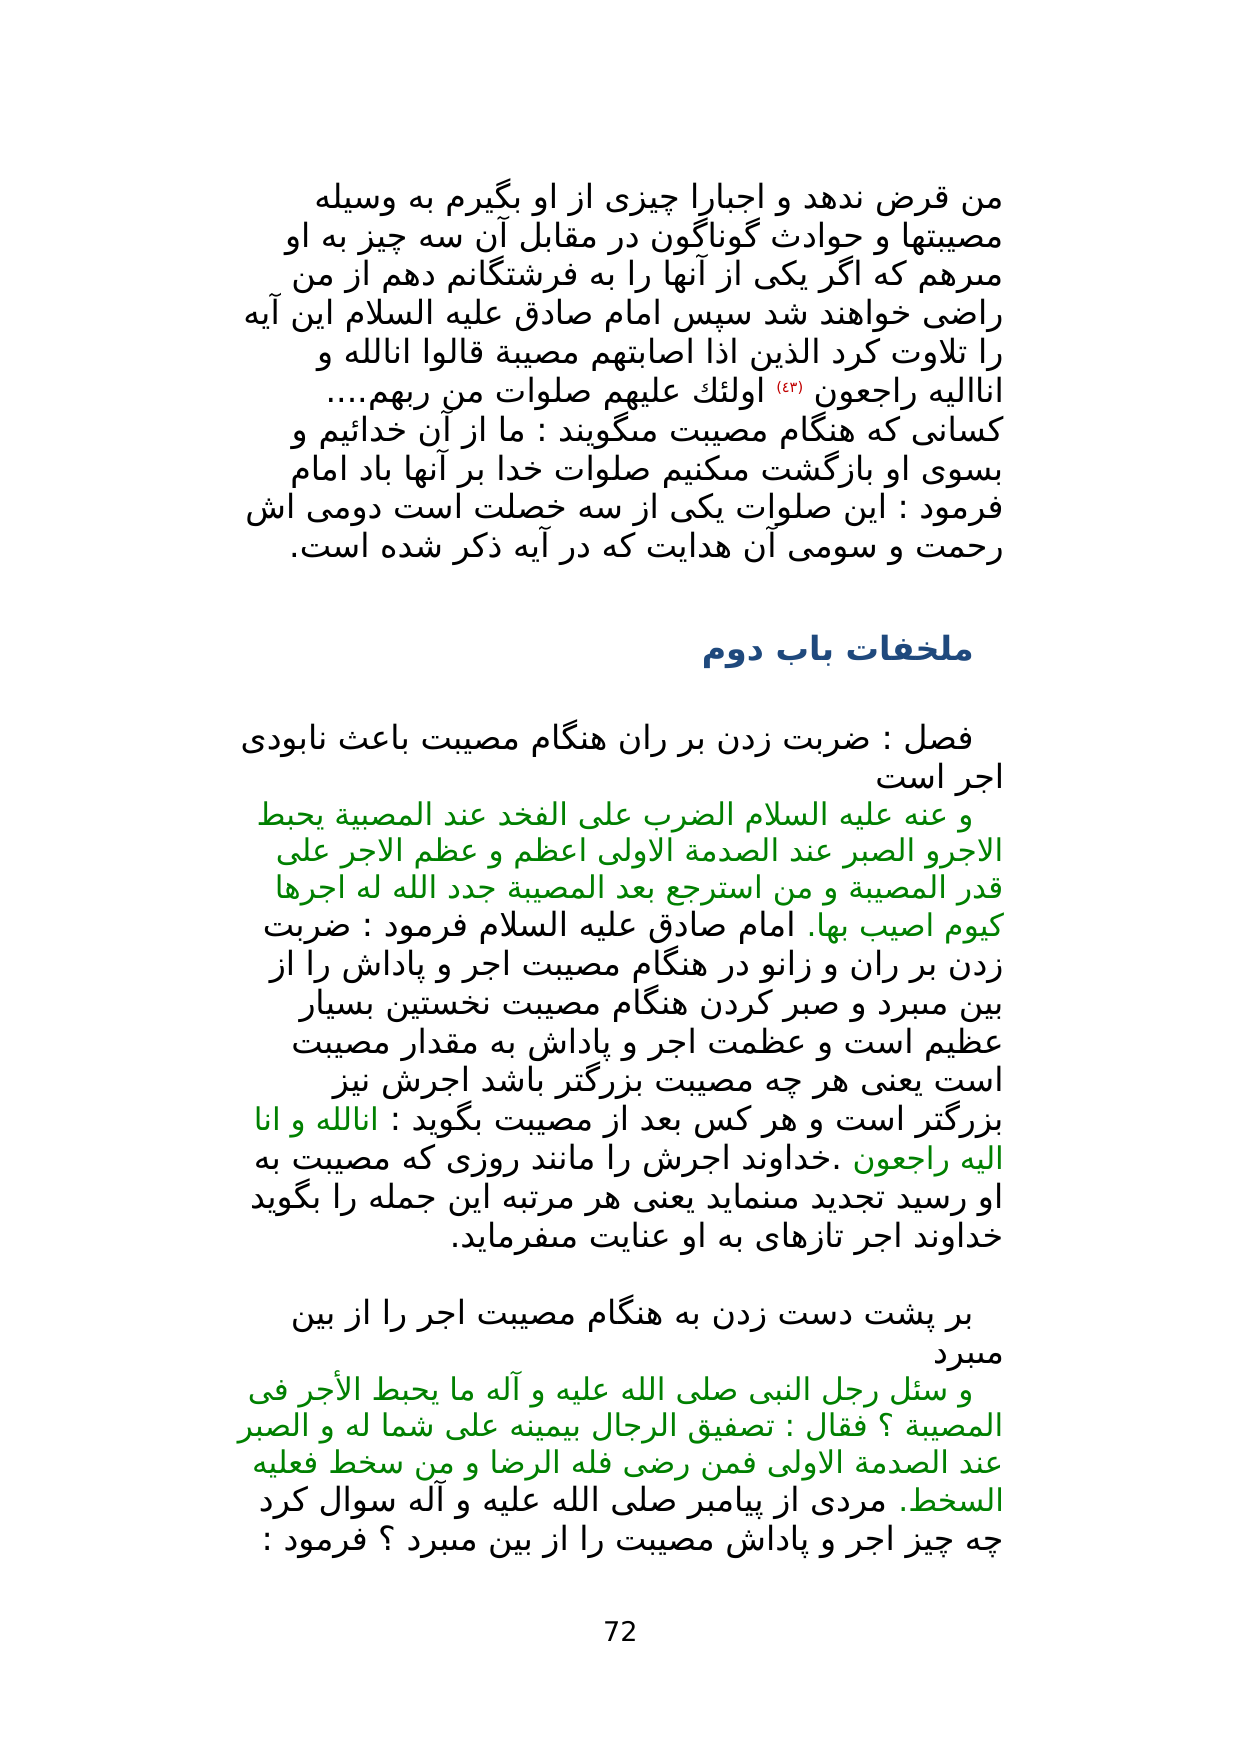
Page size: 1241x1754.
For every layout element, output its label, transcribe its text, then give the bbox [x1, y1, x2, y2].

subtitle ملخفات باب دوم [236, 629, 1004, 668]
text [236, 177, 1004, 566]
text فصل : ضربت زدن بر ران هنگام مصيبت باعث نابودى اجر است [236, 719, 1004, 796]
text بر پشت دست زدن به هنگام مصيبت اجر را از بين مى‏برد [236, 1293, 1004, 1371]
text و عنه عليه السلام الضرب على الفخد عند المصبية يحبط الاجرو الصبر عند الصدمة الاولى اعظم و عظم الاجر على قدر المصيبة و من استرجع بعد المصيبة جدد الله له اجرها كيوم اصيب بها. امام صادق عليه السلام فرمود : ضربت زدن بر ران و زانو در هنگام مصيبت اجر و پاداش را از بين مى‏برد و صبر كردن هنگام مصيبت نخستين بسيار عظيم است و عظمت اجر و پاداش به مقدار مصيبت است يعنى هر چه مصيبت بزرگتر باشد اجرش نيز بزرگتر است و هر كس بعد از مصيبت بگويد : انالله و انا اليه راجعون .خداوند اجرش را مانند روزى كه مصيبت به او رسيد تجديد مى‏نمايد يعنى هر مرتبه اين جمله را بگويد خداوند اجر تازه‏اى به او عنايت مى‏فرمايد. [236, 796, 1004, 1255]
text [236, 1371, 1004, 1558]
